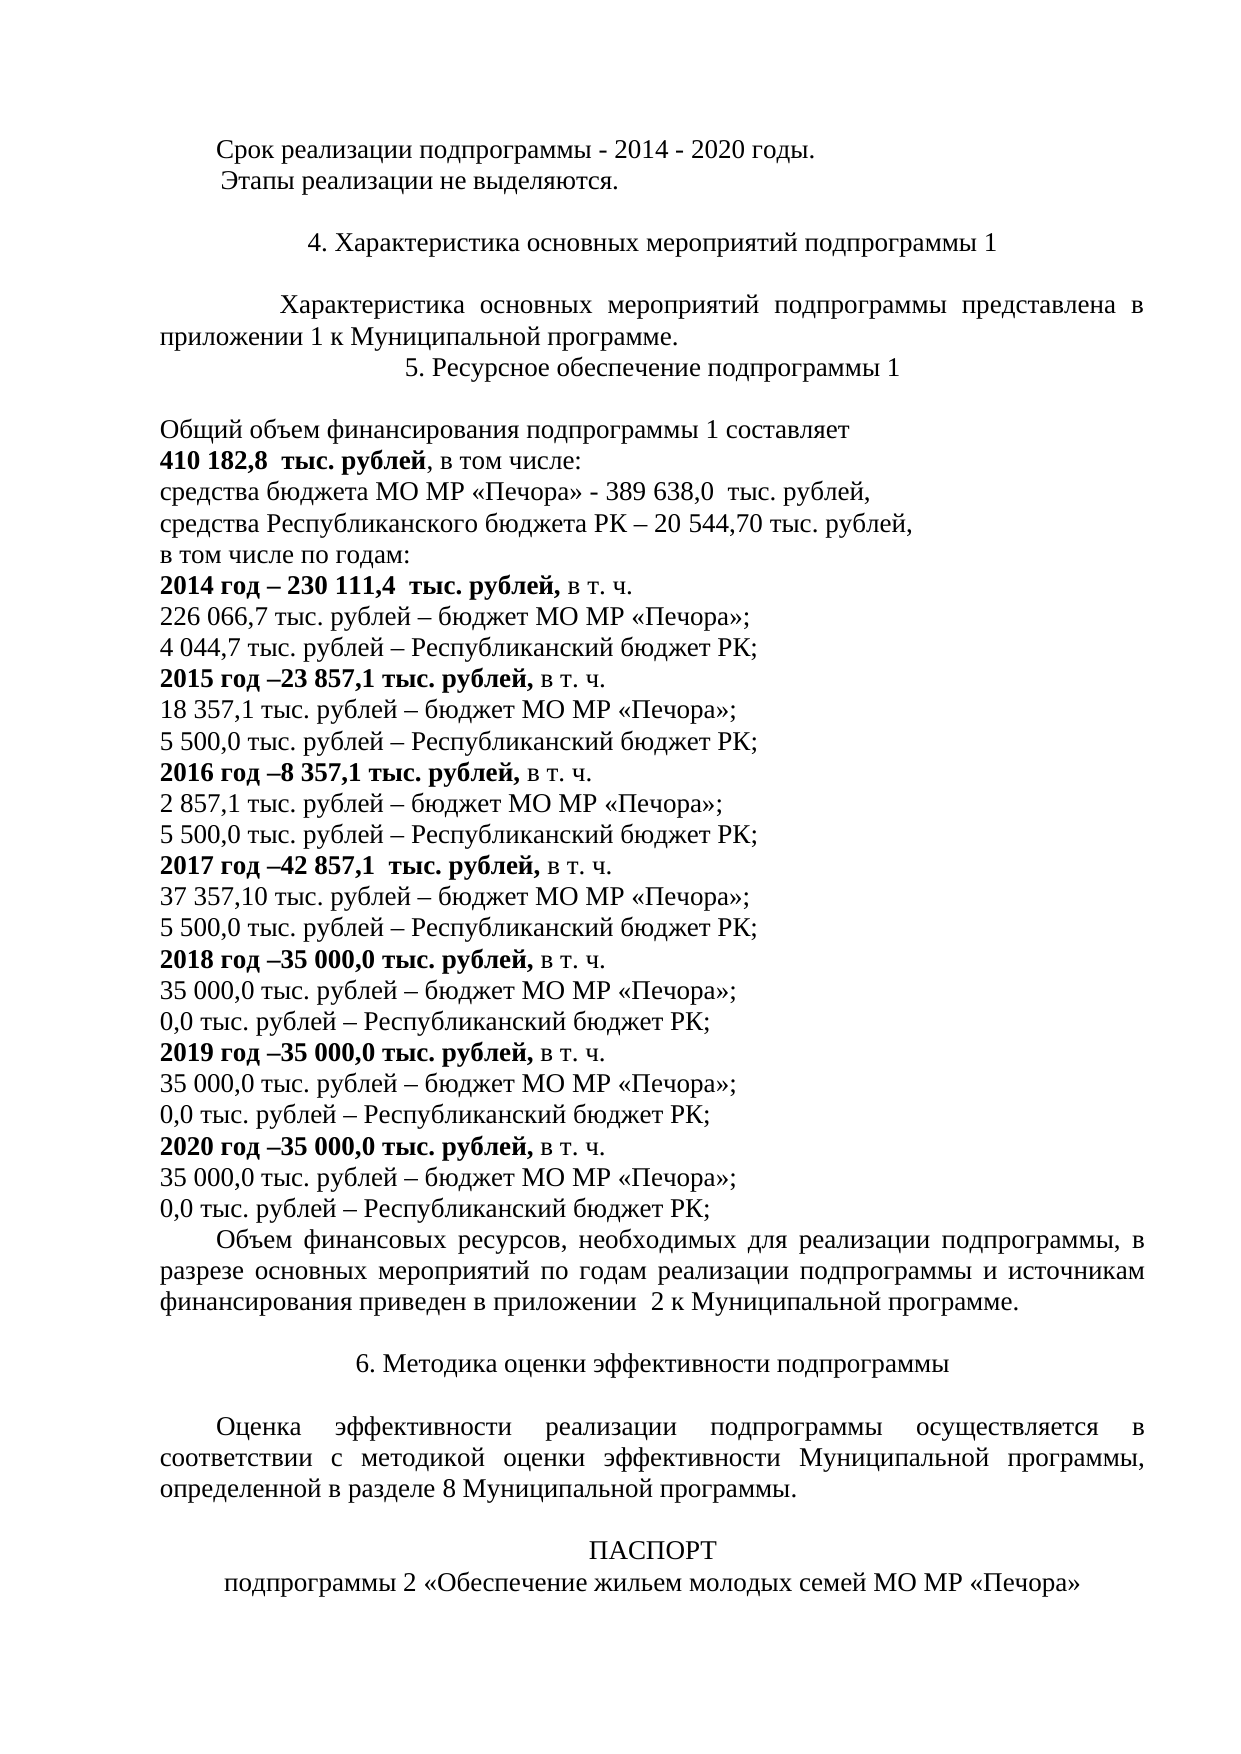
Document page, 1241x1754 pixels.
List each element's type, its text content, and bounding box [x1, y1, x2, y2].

text средства бюджета МО МР «Печора» - 389 638,0 тыс. рублей, [159, 476, 1146, 507]
text Оценка эффективности реализации подпрограммы осуществляется в соответствии с методикой оценки эффективности Муниципальной программы, определенной в разделе 8 Муниципальной программы. [159, 1410, 1146, 1503]
text Объем финансовых ресурсов, необходимых для реализации подпрограммы, в разрезе основных мероприятий по годам реализации подпрограммы и источникам финансирования приведен в приложении 2 к Муниципальной программе. [159, 1223, 1146, 1316]
text 5 500,0 тыс. рублей – Республиканский бюджет РК; [159, 912, 1146, 943]
text 6. Методика оценки эффективности подпрограммы [159, 1348, 1146, 1379]
text 2017 год –42 857,1 тыс. рублей, в т. ч. [159, 849, 1146, 880]
text 410 182,8 тыс. рублей, в том числе: [159, 444, 1146, 476]
text Общий объем финансирования подпрограммы 1 составляет [159, 413, 1146, 444]
text средства Республиканского бюджета РК – 20 544,70 тыс. рублей, [159, 507, 1146, 538]
text 0,0 тыс. рублей – Республиканский бюджет РК; [159, 1005, 1146, 1036]
text 5 500,0 тыс. рублей – Республиканский бюджет РК; [159, 818, 1146, 849]
text Характеристика основных мероприятий подпрограммы представлена в приложении 1 к Муниципальной программе. [159, 289, 1146, 351]
text 2020 год –35 000,0 тыс. рублей, в т. ч. [159, 1129, 1146, 1161]
text 4. Характеристика основных мероприятий подпрограммы 1 [159, 226, 1146, 257]
text Этапы реализации не выделяются. [159, 164, 1146, 195]
text в том числе по годам: [159, 538, 1146, 569]
text 2 857,1 тыс. рублей – бюджет МО МР «Печора»; [159, 787, 1146, 818]
text 2016 год –8 357,1 тыс. рублей, в т. ч. [159, 756, 1146, 787]
text 0,0 тыс. рублей – Республиканский бюджет РК; [159, 1098, 1146, 1129]
text 4 044,7 тыс. рублей – Республиканский бюджет РК; [159, 631, 1146, 662]
text 35 000,0 тыс. рублей – бюджет МО МР «Печора»; [159, 1067, 1146, 1098]
text 35 000,0 тыс. рублей – бюджет МО МР «Печора»; [159, 974, 1146, 1005]
text 35 000,0 тыс. рублей – бюджет МО МР «Печора»; [159, 1161, 1146, 1192]
text 18 357,1 тыс. рублей – бюджет МО МР «Печора»; [159, 693, 1146, 725]
text ПАСПОРТ [159, 1534, 1146, 1566]
text 2014 год – 230 111,4 тыс. рублей, в т. ч. [159, 569, 1146, 600]
text 5 500,0 тыс. рублей – Республиканский бюджет РК; [159, 725, 1146, 756]
text 2015 год –23 857,1 тыс. рублей, в т. ч. [159, 662, 1146, 693]
text 5. Ресурсное обеспечение подпрограммы 1 [159, 351, 1146, 382]
text 37 357,10 тыс. рублей – бюджет МО МР «Печора»; [159, 880, 1146, 912]
text 2019 год –35 000,0 тыс. рублей, в т. ч. [159, 1036, 1146, 1067]
text 0,0 тыс. рублей – Республиканский бюджет РК; [159, 1192, 1146, 1223]
text 2018 год –35 000,0 тыс. рублей, в т. ч. [159, 943, 1146, 974]
text Срок реализации подпрограммы - 2014 - 2020 годы. [159, 133, 1146, 164]
text 226 066,7 тыс. рублей – бюджет МО МР «Печора»; [159, 600, 1146, 631]
text подпрограммы 2 «Обеспечение жильем молодых семей МО МР «Печора» [159, 1566, 1146, 1597]
